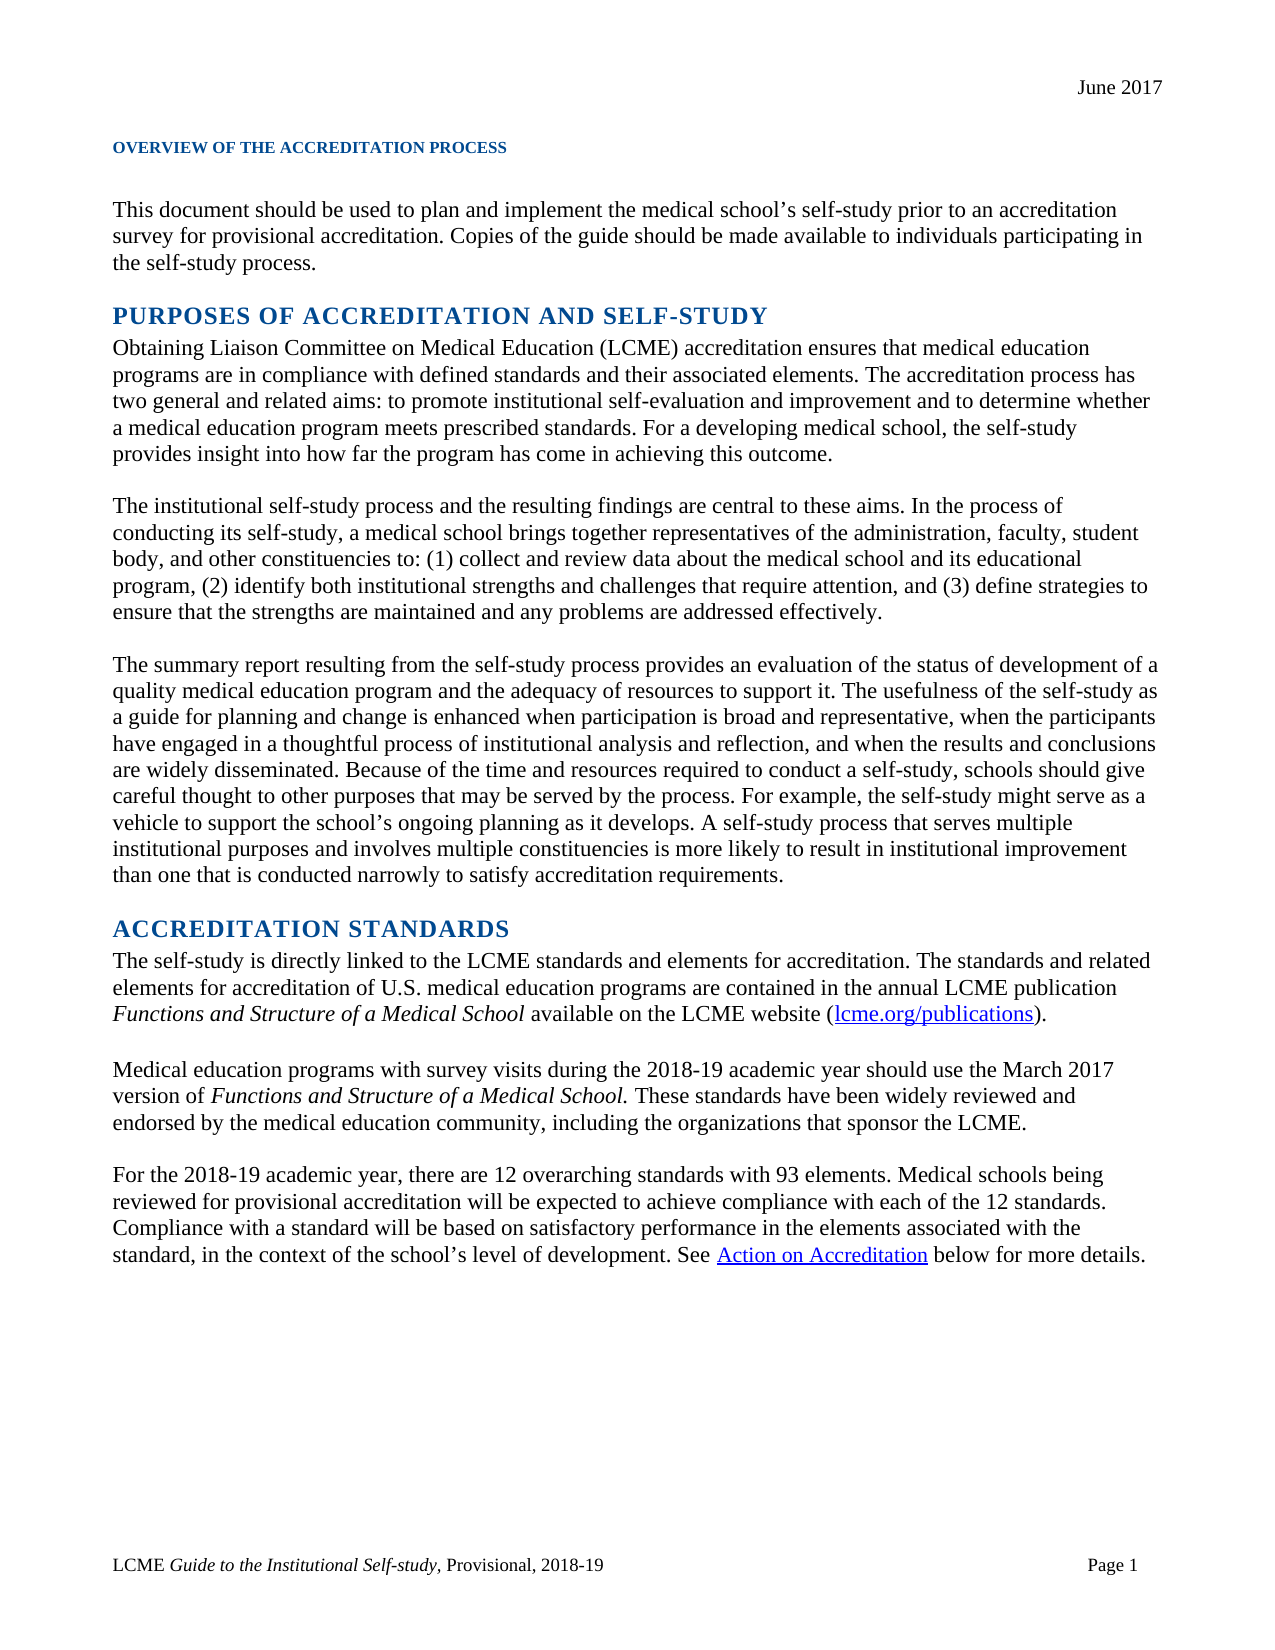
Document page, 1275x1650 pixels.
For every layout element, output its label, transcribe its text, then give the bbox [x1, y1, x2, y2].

text Obtaining Liaison Committee on Medical Education (LCME) accreditation ensures that medical education programs are in compliance with defined standards and their associated elements. The accreditation process has two general and related aims: to promote institutional self-evaluation and improvement and to determine whether a medical education program meets prescribed standards. For a developing medical school, the self-study provides insight into how far the program has come in achieving this outcome. [112, 334, 1162, 466]
text Medical education programs with survey visits during the 2018-19 academic year should use the March 2017 version of Functions and Structure of a Medical School. These standards have been widely reviewed and endorsed by the medical education community, including the organizations that sponsor the LCME. [112, 1056, 1162, 1135]
subtitle Purposes of accreditation and self-study [112, 301, 1151, 330]
text The self-study is directly linked to the LCME standards and elements for accreditation. The standards and related elements for accreditation of U.S. medical education programs are contained in the annual LCME publication Functions and Structure of a Medical School available on the LCME website (lcme.org/publications). [112, 947, 1162, 1056]
subtitle OVERVIEW OF THE ACCREDITATION PROCESS [112, 137, 1162, 171]
text For the 2018-19 academic year, there are 12 overarching standards with 93 elements. Medical schools being reviewed for provisional accreditation will be expected to achieve compliance with each of the 12 standards. Compliance with a standard will be based on satisfactory performance in the elements associated with the standard, in the context of the school’s level of development. See Action on Accreditation below for more details. [112, 1162, 1162, 1267]
text The institutional self-study process and the resulting findings are central to these aims. In the process of conducting its self-study, a medical school brings together representatives of the administration, faculty, student body, and other constituencies to: (1) collect and review data about the medical school and its educational program, (2) identify both institutional strengths and challenges that require attention, and (3) define strategies to ensure that the strengths are maintained and any problems are addressed effectively. [112, 493, 1162, 624]
text This document should be used to plan and implement the medical school’s self-study prior to an accreditation survey for provisional accreditation. Copies of the guide should be made available to individuals participating in the self-study process. [112, 196, 1162, 275]
text The summary report resulting from the self-study process provides an evaluation of the status of development of a quality medical education program and the adequacy of resources to support it. The usefulness of the self-study as a guide for planning and change is enhanced when participation is broad and representative, when the participants have engaged in a thoughtful process of institutional analysis and reflection, and when the results and conclusions are widely disseminated. Because of the time and resources required to conduct a self-study, schools should give careful thought to other purposes that may be served by the process. For example, the self-study might serve as a vehicle to support the school’s ongoing planning as it develops. A self-study process that serves multiple institutional purposes and involves multiple constituencies is more likely to result in institutional improvement than one that is conducted narrowly to satisfy accreditation requirements. [112, 651, 1162, 888]
subtitle Accreditation standards [112, 914, 1151, 943]
